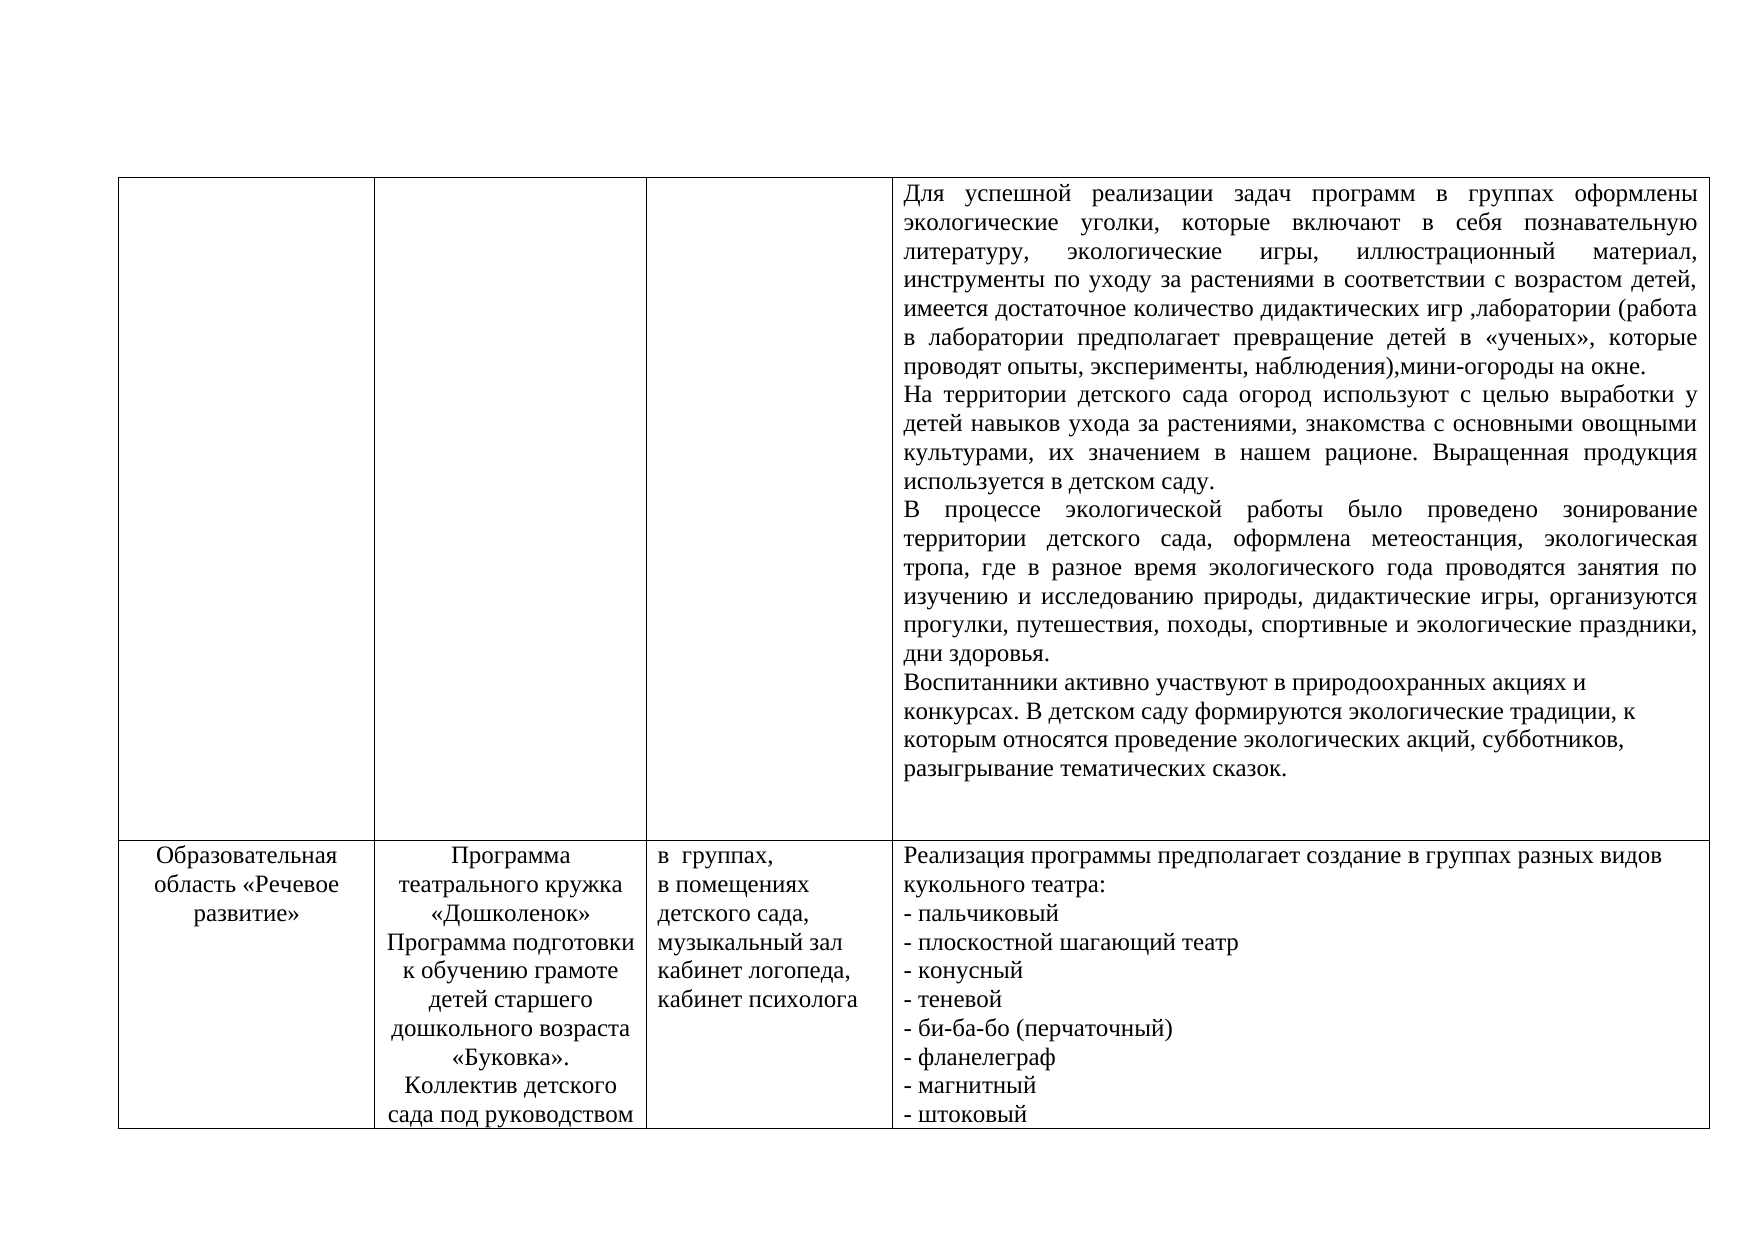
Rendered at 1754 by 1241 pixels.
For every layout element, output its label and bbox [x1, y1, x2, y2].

table_cell [647, 841, 892, 1128]
table_cell [375, 178, 646, 839]
table_cell [119, 178, 374, 839]
table_cell [119, 841, 374, 1128]
table_cell [375, 841, 646, 1128]
table_cell [647, 178, 892, 839]
table_cell [893, 841, 1709, 1128]
table_cell [893, 178, 1709, 839]
